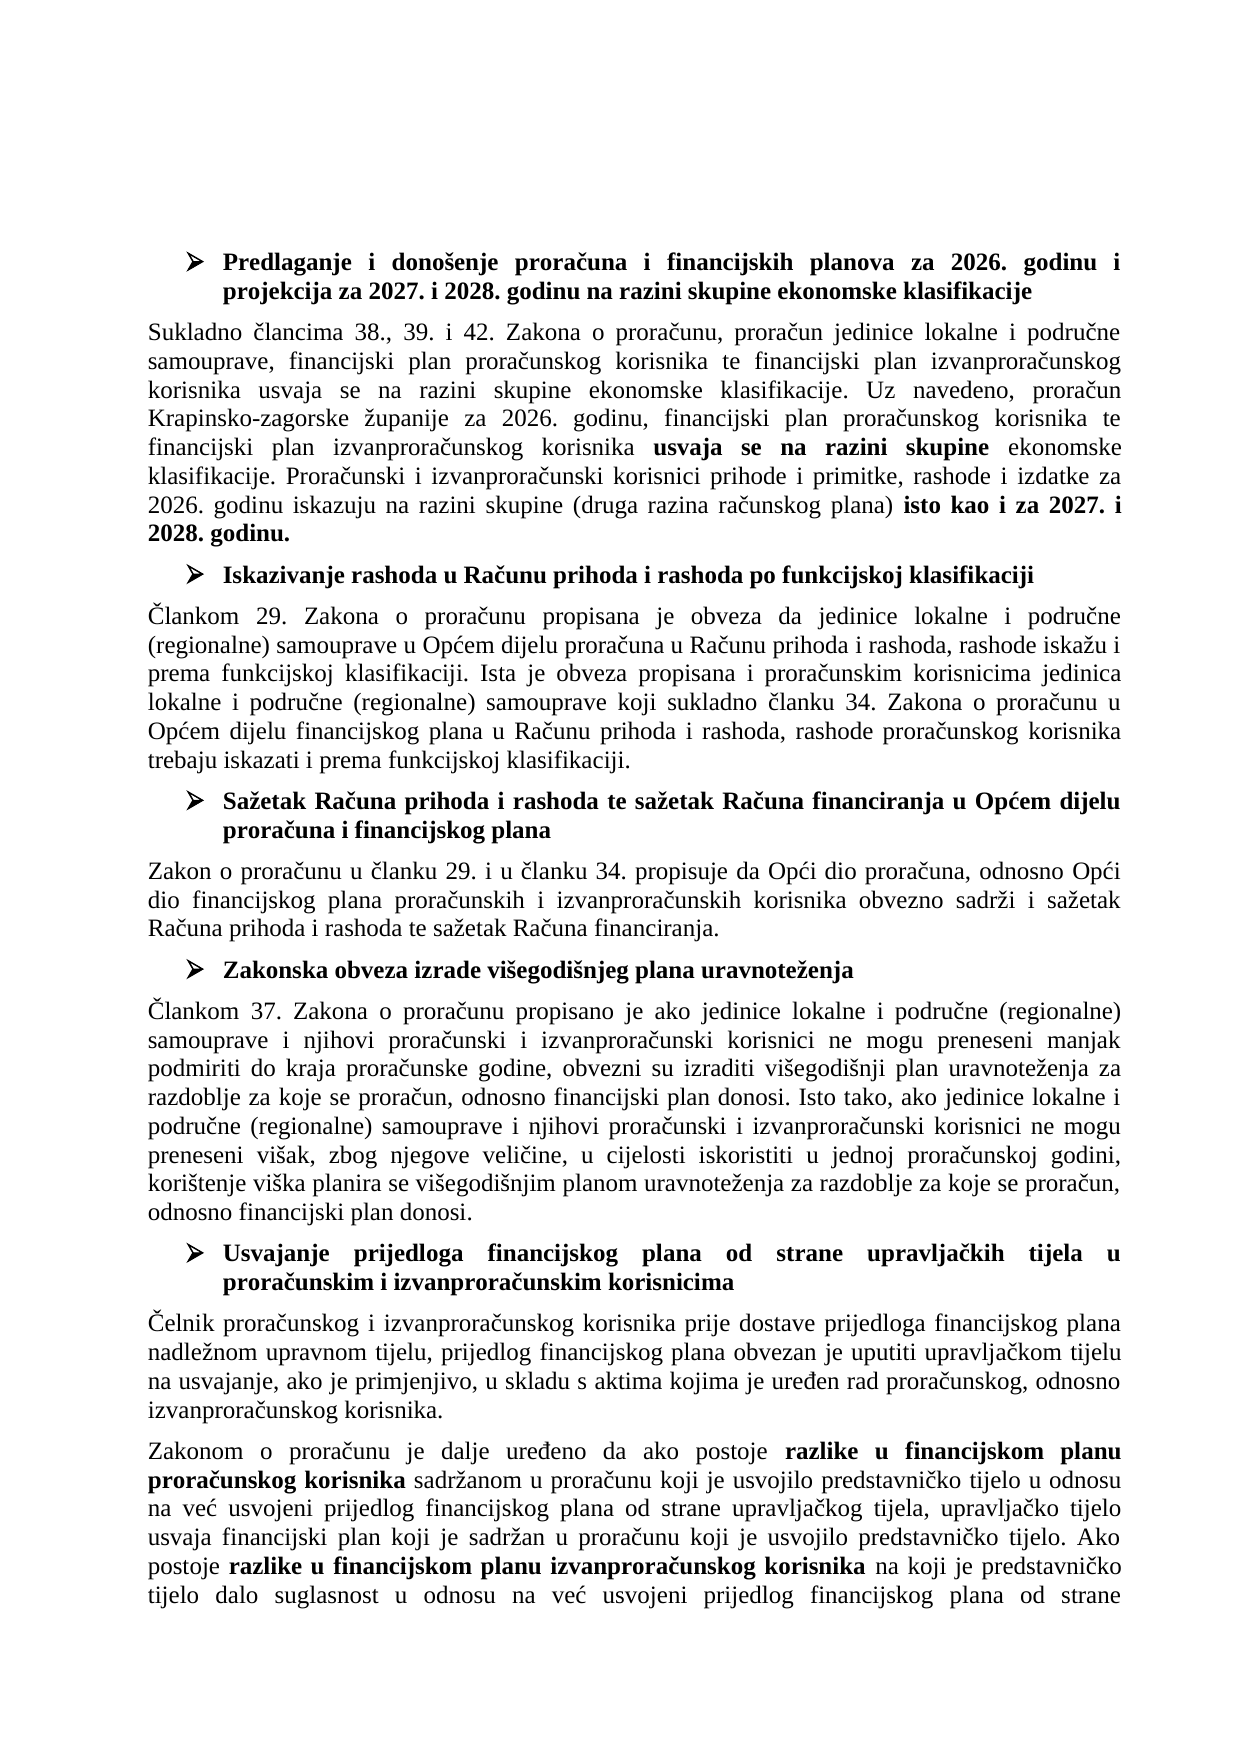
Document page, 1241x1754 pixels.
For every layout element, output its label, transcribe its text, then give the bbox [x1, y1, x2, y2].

list Usvajanje prijedloga financijskog plana od strane upravljačkih tijela u proračunskim i izvanproračunskim korisnicima [185, 1238, 1122, 1296]
list Iskazivanje rashoda u Računu prihoda i rashoda po funkcijskoj klasifikaciji [185, 560, 1122, 588]
list Zakonska obveza izrade višegodišnjeg plana uravnoteženja [185, 955, 1122, 983]
text Zakon o proračunu u članku 29. i u članku 34. propisuje da Opći dio proračuna, odnosno Opći dio financijskog plana proračunskih i izvanproračunskih korisnika obvezno sadrži i sažetak Računa prihoda i rashoda te sažetak Računa financiranja. [148, 856, 1122, 942]
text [148, 1436, 1122, 1608]
list Predlaganje i donošenje proračuna i financijskih planova za 2026. godinu i projekcija za 2027. i 2028. godinu na razini skupine ekonomske klasifikacije [185, 247, 1122, 305]
text Člankom 37. Zakona o proračunu propisano je ako jedinice lokalne i područne (regionalne) samouprave i njihovi proračunski i izvanproračunski korisnici ne mogu preneseni manjak podmiriti do kraja proračunske godine, obvezni su izraditi višegodišnji plan uravnoteženja za razdoblje za koje se proračun, odnosno financijski plan donosi. Isto tako, ako jedinice lokalne i područne (regionalne) samouprave i njihovi proračunski i izvanproračunski korisnici ne mogu preneseni višak, zbog njegove veličine, u cijelosti iskoristiti u jednoj proračunskoj godini, korištenje viška planira se višegodišnjim planom uravnoteženja za razdoblje za koje se proračun, odnosno financijski plan donosi. [148, 996, 1122, 1226]
text Sukladno člancima 38., 39. i 42. Zakona o proračunu, proračun jedinice lokalne i područne samouprave, financijski plan proračunskog korisnika te financijski plan izvanproračunskog korisnika usvaja se na razini skupine ekonomske klasifikacije. Uz navedeno, proračun Krapinsko-zagorske županije za 2026. godinu, financijski plan proračunskog korisnika te financijski plan izvanproračunskog korisnika usvaja se na razini skupine ekonomske klasifikacije. Proračunski i izvanproračunski korisnici prihode i primitke, rashode i izdatke za 2026. godinu iskazuju na razini skupine (druga razina računskog plana) isto kao i za 2027. i 2028. godinu. [148, 317, 1122, 547]
text Člankom 29. Zakona o proračunu propisana je obveza da jedinice lokalne i područne (regionalne) samouprave u Općem dijelu proračuna u Računu prihoda i rashoda, rashode iskažu i prema funkcijskoj klasifikaciji. Ista je obveza propisana i proračunskim korisnicima jedinica lokalne i područne (regionalne) samouprave koji sukladno članku 34. Zakona o proračunu u Općem dijelu financijskog plana u Računu prihoda i rashoda, rashode proračunskog korisnika trebaju iskazati i prema funkcijskoj klasifikaciji. [148, 601, 1122, 773]
list Sažetak Računa prihoda i rashoda te sažetak Računa financiranja u Općem dijelu proračuna i financijskog plana [185, 786, 1122, 843]
text Čelnik proračunskog i izvanproračunskog korisnika prije dostave prijedloga financijskog plana nadležnom upravnom tijelu, prijedlog financijskog plana obvezan je uputiti upravljačkom tijelu na usvajanje, ako je primjenjivo, u skladu s aktima kojima je uređen rad proračunskog, odnosno izvanproračunskog korisnika. [148, 1308, 1122, 1423]
